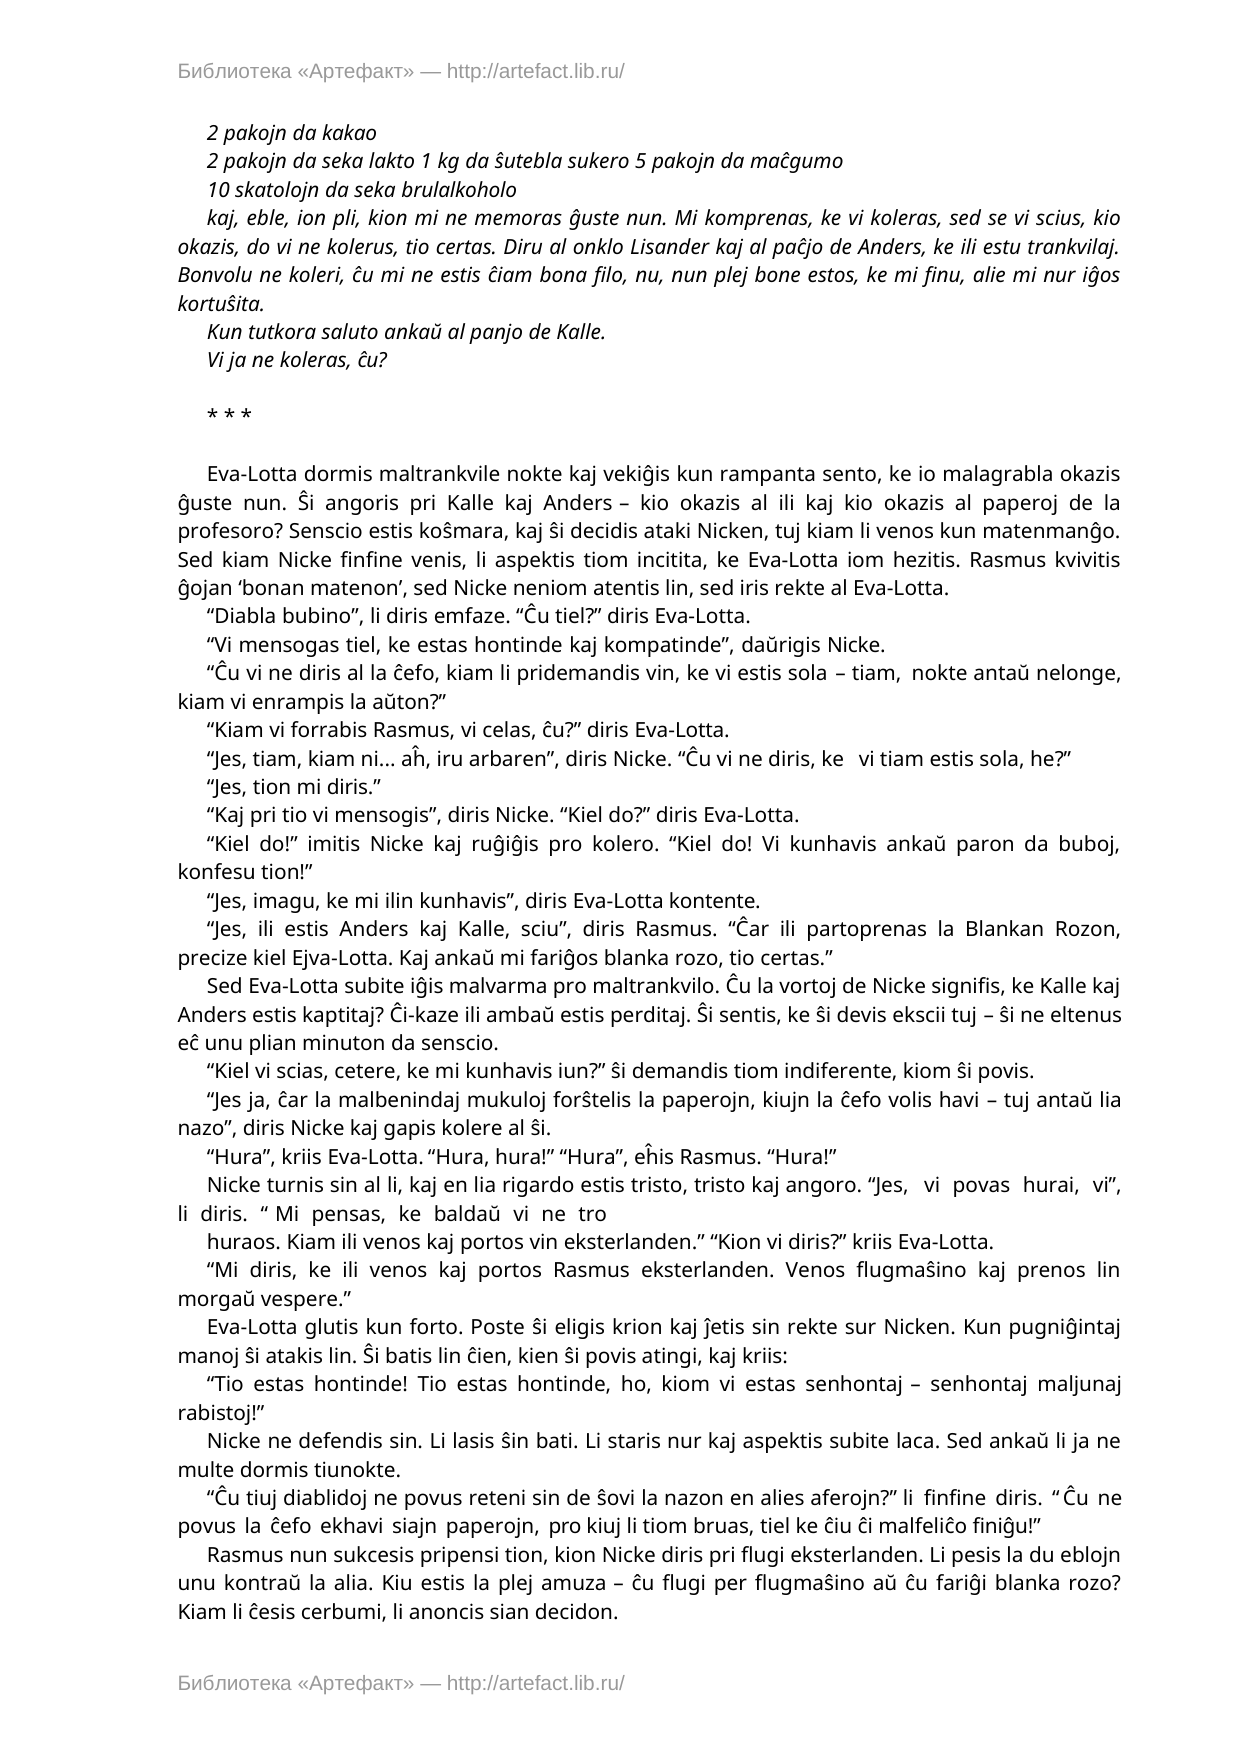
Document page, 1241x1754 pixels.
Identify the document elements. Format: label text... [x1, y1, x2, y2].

text “Diabla bubino”, li diris emfaze. “Ĉu tiel?” diris Eva-Lotta. [177, 602, 1122, 630]
text Nicke ne defendis sin. Li lasis ŝin bati. Li staris nur kaj aspektis subite laca. Sed ankaŭ li ja ne multe dormis tiunokte. [177, 1426, 1122, 1483]
text “Jes ja, ĉar la malbenindaj mukuloj forŝtelis la paperojn, kiujn la ĉefo volis havi – tuj antaŭ lia nazo”, diris Nicke kaj gapis kolere al ŝi. [177, 1085, 1122, 1142]
text 2 pakojn da kakao [177, 118, 1122, 147]
text 2 pakojn da seka lakto 1 kg da ŝutebla sukero 5 pakojn da maĉgumo [177, 147, 1122, 175]
text “Tio estas hontinde! Tio estas hontinde, ho, kiom vi estas senhontaj – senhontaj maljunaj rabistoj!” [177, 1369, 1122, 1426]
text huraos. Kiam ili venos kaj portos vin eksterlanden.” “Kion vi diris?” kriis Eva-Lotta. [177, 1227, 1122, 1256]
text “Jes, tiam, kiam ni... aĥ, iru arbaren”, diris Nicke. “Ĉu vi ne diris, ke vi tiam estis sola, he?” [177, 744, 1122, 772]
text “Jes, tion mi diris.” [177, 772, 1122, 801]
text * * * [177, 402, 1122, 431]
text “Vi mensogas tiel, ke estas hontinde kaj kompatinde”, daŭrigis Nicke. [177, 630, 1122, 658]
text Eva-Lotta glutis kun forto. Poste ŝi eligis krion kaj ĵetis sin rekte sur Nicken. Kun pugniĝintaj manoj ŝi atakis lin. Ŝi batis lin ĉien, kien ŝi povis atingi, kaj kriis: [177, 1312, 1122, 1369]
text “Ĉu vi ne diris al la ĉefo, kiam li pridemandis vin, ke vi estis sola – tiam, nokte antaŭ nelonge, kiam vi enrampis la aŭton?” [177, 658, 1122, 715]
text Kun tutkora saluto ankaŭ al panjo de Kalle. [177, 317, 1122, 346]
text “Jes, imagu, ke mi ilin kunhavis”, diris Eva-Lotta kontente. [177, 886, 1122, 914]
text “Ĉu tiuj diablidoj ne povus reteni sin de ŝovi la nazon en alies aferojn?” li finfine diris. “Ĉu ne povus la ĉefo ekhavi siajn paperojn, pro kiuj li tiom bruas, tiel ke ĉiu ĉi malfeliĉo finiĝu!” [177, 1483, 1122, 1540]
text kaj, eble, ion pli, kion mi ne memoras ĝuste nun. Mi komprenas, ke vi koleras, sed se vi scius, kio okazis, do vi ne kolerus, tio certas. Diru al onklo Lisander kaj al paĉjo de Anders, ke ili estu trankvilaj. Bonvolu ne koleri, ĉu mi ne estis ĉiam bona filo, nu, nun plej bone estos, ke mi finu, alie mi nur iĝos kortuŝita. [177, 203, 1122, 317]
text Vi ja ne koleras, ĉu? [177, 346, 1122, 374]
text 10 skatolojn da seka brulalkoholo [177, 175, 1122, 203]
text Nicke turnis sin al li, kaj en lia rigardo estis tristo, tristo kaj angoro. “Jes, vi povas hurai, vi”, li diris. “Mi pensas, ke baldaŭ vi ne tro [177, 1170, 1122, 1227]
text “Kiam vi forrabis Rasmus, vi celas, ĉu?” diris Eva-Lotta. [177, 715, 1122, 744]
text “Jes, ili estis Anders kaj Kalle, sciu”, diris Rasmus. “Ĉar ili partoprenas la Blankan Rozon, precize kiel Ejva-Lotta. Kaj ankaŭ mi fariĝos blanka rozo, tio certas.” [177, 914, 1122, 971]
text “Kaj pri tio vi mensogis”, diris Nicke. “Kiel do?” diris Eva-Lotta. [177, 801, 1122, 829]
text “Kiel do!” imitis Nicke kaj ruĝiĝis pro kolero. “Kiel do! Vi kunhavis ankaŭ paron da buboj, konfesu tion!” [177, 829, 1122, 886]
text Sed Eva-Lotta subite iĝis malvarma pro maltrankvilo. Ĉu la vortoj de Nicke signifis, ke Kalle kaj Anders estis kaptitaj? Ĉi-kaze ili ambaŭ estis perditaj. Ŝi sentis, ke ŝi devis ekscii tuj – ŝi ne eltenus eĉ unu plian minuton da senscio. [177, 971, 1122, 1057]
text “Hura”, kriis Eva-Lotta. “Hura, hura!” “Hura”, eĥis Rasmus. “Hura!” [177, 1142, 1122, 1170]
text Eva-Lotta dormis maltrankvile nokte kaj vekiĝis kun rampanta sento, ke io malagrabla okazis ĝuste nun. Ŝi angoris pri Kalle kaj Anders – kio okazis al ili kaj kio okazis al paperoj de la profesoro? Senscio estis koŝmara, kaj ŝi decidis ataki Nicken, tuj kiam li venos kun matenmanĝo. Sed kiam Nicke finfine venis, li aspektis tiom incitita, ke Eva-Lotta iom hezitis. Rasmus kvivitis ĝojan ‘bonan matenon’, sed Nicke neniom atentis lin, sed iris rekte al Eva-Lotta. [177, 459, 1122, 602]
text Rasmus nun sukcesis pripensi tion, kion Nicke diris pri flugi eksterlanden. Li pesis la du eblojn unu kontraŭ la alia. Kiu estis la plej amuza – ĉu flugi per flugmaŝino aŭ ĉu fariĝi blanka rozo? Kiam li ĉesis cerbumi, li anoncis sian decidon. [177, 1540, 1122, 1625]
text “Kiel vi scias, cetere, ke mi kunhavis iun?” ŝi demandis tiom indiferente, kiom ŝi povis. [177, 1057, 1122, 1085]
text “Mi diris, ke ili venos kaj portos Rasmus eksterlanden. Venos flugmaŝino kaj prenos lin morgaŭ vespere.” [177, 1256, 1122, 1312]
